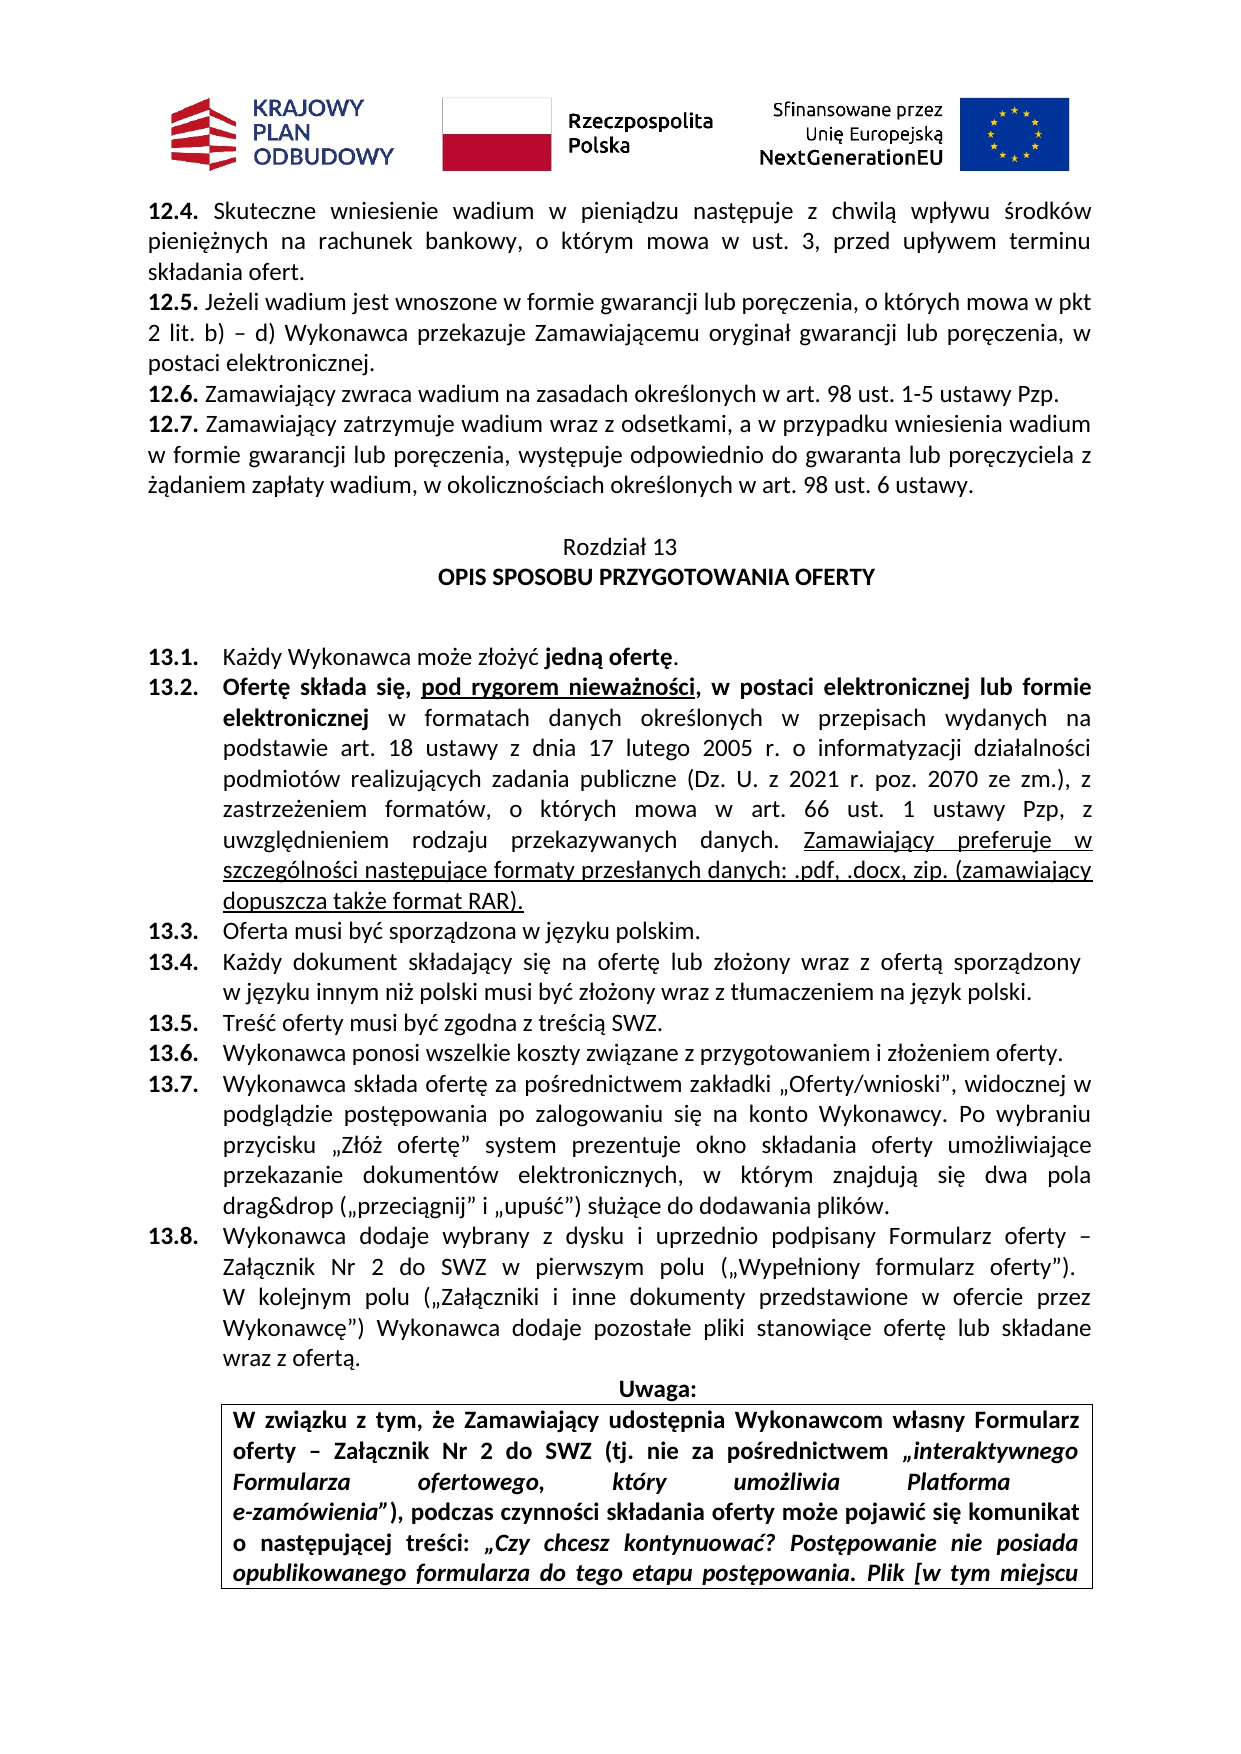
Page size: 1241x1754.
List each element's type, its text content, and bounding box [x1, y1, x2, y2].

list Wykonawca dodaje wybrany z dysku i uprzednio podpisany Formularz oferty – Załącznik Nr 2 do SWZ w pierwszym polu („Wypełniony formularz oferty”). W kolejnym polu („Załączniki i inne dokumenty przedstawione w ofercie przez Wykonawcę”) Wykonawca dodaje pozostałe pliki stanowiące ofertę lub składane wraz z ofertą. [148, 1221, 1093, 1373]
text 12.4. Skuteczne wniesienie wadium w pieniądzu następuje z chwilą wpływu środków pieniężnych na rachunek bankowy, o którym mowa w ust. 3, przed upływem terminu składania ofert. [148, 195, 1093, 286]
text 12.7. Zamawiający zatrzymuje wadium wraz z odsetkami, a w przypadku wniesienia wadium w formie gwarancji lub poręczenia, występuje odpowiednio do gwaranta lub poręczyciela z żądaniem zapłaty wadium, w okolicznościach określonych w art. 98 ust. 6 ustawy. [148, 408, 1093, 500]
list Treść oferty musi być zgodna z treścią SWZ. [148, 1007, 1093, 1037]
text 12.6. Zamawiający zwraca wadium na zasadach określonych w art. 98 ust. 1-5 ustawy Pzp. [148, 378, 1093, 408]
list Każdy Wykonawca może złożyć jedną ofertę. [148, 641, 1093, 671]
text Rozdział 13 [148, 531, 1092, 561]
list Wykonawca ponosi wszelkie koszty związane z przygotowaniem i złożeniem oferty. [148, 1037, 1093, 1068]
picture [147, 73, 1093, 195]
list Wykonawca składa ofertę za pośrednictwem zakładki „Oferty/wnioski”, widocznej w podglądzie postępowania po zalogowaniu się na konto Wykonawcy. Po wybraniu przycisku „Złóż ofertę” system prezentuje okno składania oferty umożliwiające przekazanie dokumentów elektronicznych, w którym znajdują się dwa pola drag&drop („przeciągnij” i „upuść”) służące do dodawania plików. [148, 1068, 1093, 1221]
text 12.5. Jeżeli wadium jest wnoszone w formie gwarancji lub poręczenia, o których mowa w pkt 2 lit. b) – d) Wykonawca przekazuje Zamawiającemu oryginał gwarancji lub poręczenia, w postaci elektronicznej. [148, 286, 1093, 378]
list Oferta musi być sporządzona w języku polskim. [148, 915, 1093, 946]
text Uwaga: [223, 1373, 1093, 1404]
list Ofertę składa się, pod rygorem nieważności, w postaci elektronicznej lub formie elektronicznej w formatach danych określonych w przepisach wydanych na podstawie art. 18 ustawy z dnia 17 lutego 2005 r. o informatyzacji działalności podmiotów realizujących zadania publiczne (Dz. U. z 2021 r. poz. 2070 ze zm.), z zastrzeżeniem formatów, o których mowa w art. 66 ust. 1 ustawy Pzp, z uwzględnieniem rodzaju przekazywanych danych. Zamawiający preferuje w szczególności następujące formaty przesłanych danych: .pdf, .docx, zip. (zamawiający dopuszcza także format RAR). [148, 671, 1093, 915]
text OPIS SPOSOBU PRZYGOTOWANIA OFERTY [221, 561, 1092, 592]
list Każdy dokument składający się na ofertę lub złożony wraz z ofertą sporządzony w języku innym niż polski musi być złożony wraz z tłumaczeniem na język polski. [148, 946, 1093, 1007]
